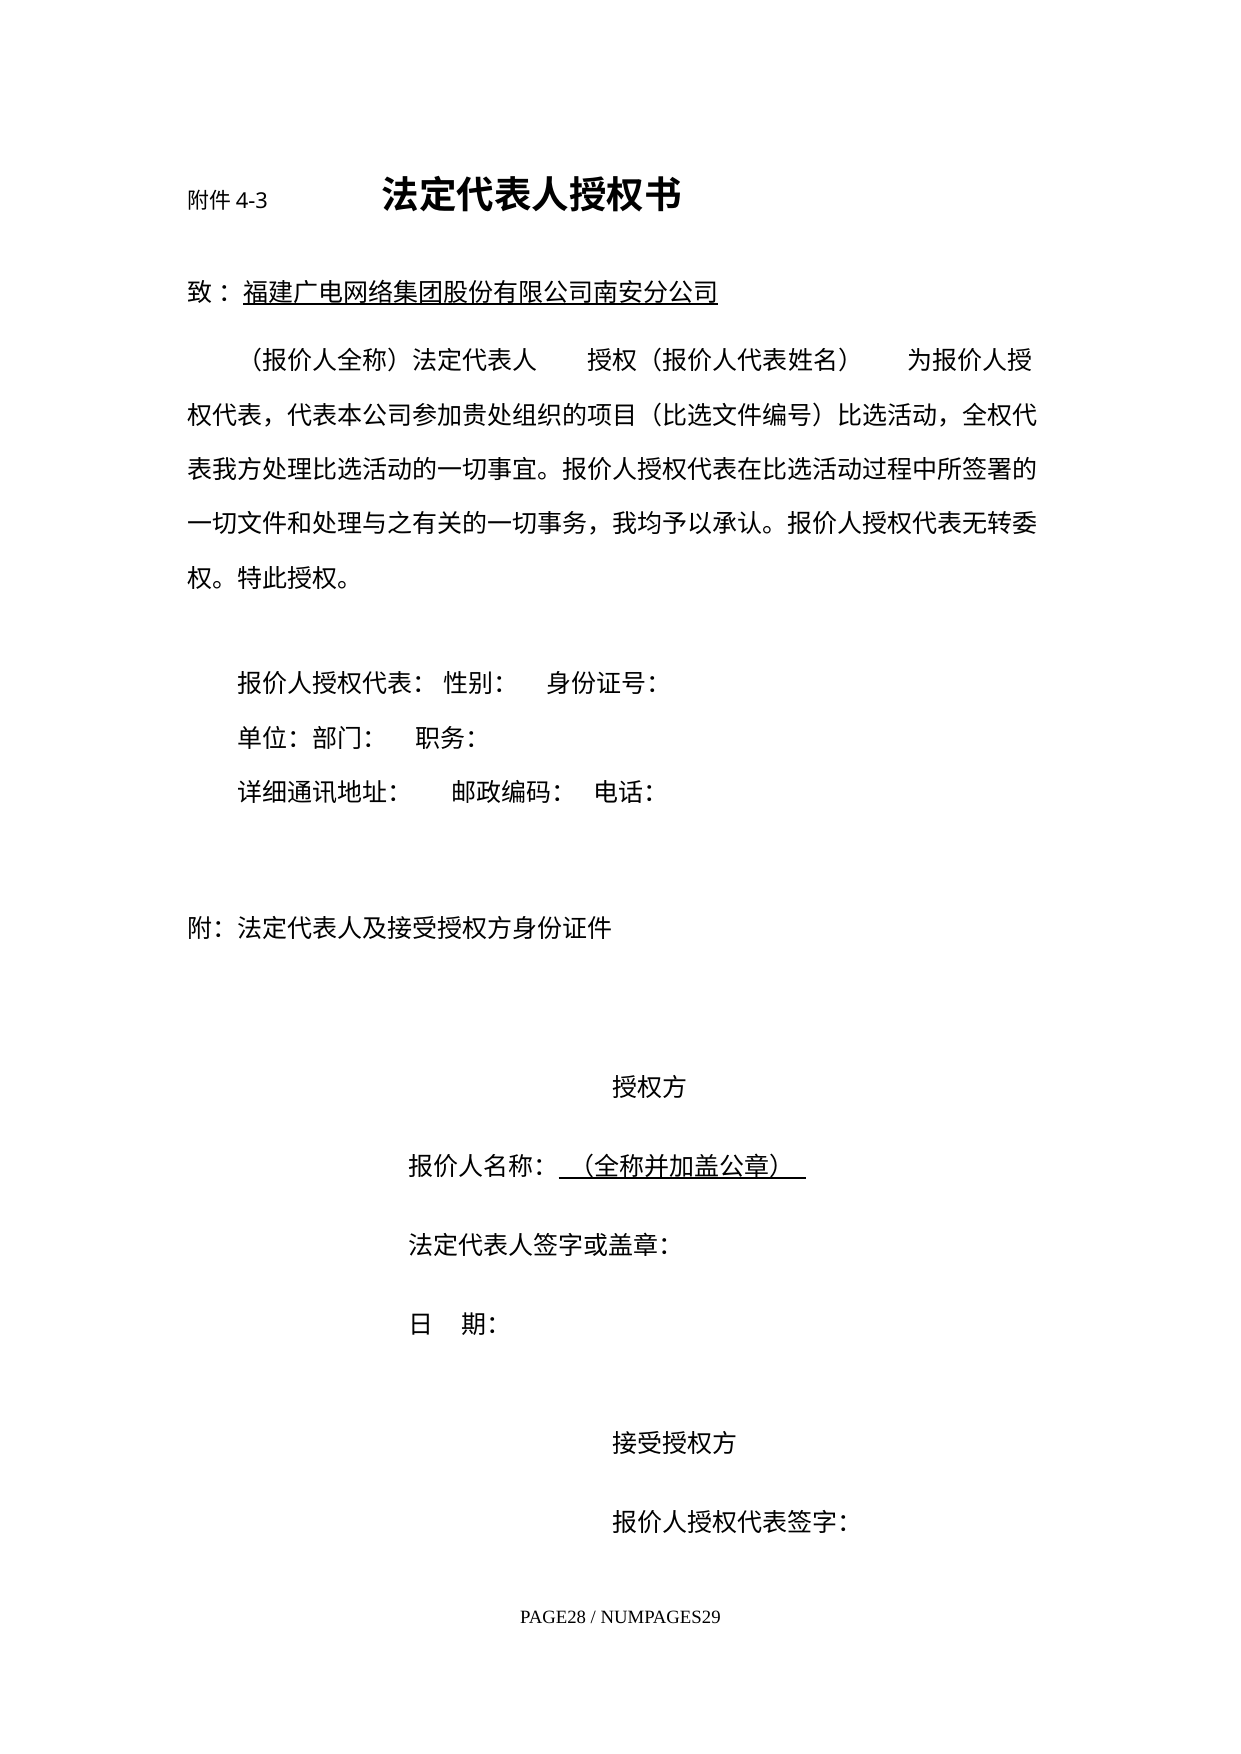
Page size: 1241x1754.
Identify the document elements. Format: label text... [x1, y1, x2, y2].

text 报价人授权代表签字： [187, 1500, 1053, 1539]
text 接受授权方 [187, 1421, 1053, 1460]
text 报价人名称： （全称并加盖公章） [187, 1143, 1053, 1183]
text 详细通讯地址： 邮政编码： 电话： [187, 772, 1053, 809]
text 附件4-3 法定代表人授权书 [187, 160, 1053, 225]
text 授权方 [187, 1064, 1053, 1104]
text 日 期： [187, 1302, 1053, 1341]
text 单位：部门： 职务： [187, 718, 1053, 754]
text 法定代表人签字或盖章： [187, 1223, 1053, 1262]
text 报价人授权代表： 性别： 身份证号： [187, 664, 1053, 700]
text 附：法定代表人及接受授权方身份证件 [187, 906, 1053, 946]
text （报价人全称）法定代表人 授权（报价人代表姓名） 为报价人授权代表，代表本公司参加贵处组织的项目（比选文件编号）比选活动，全权代表我方处理比选活动的一切事宜。报价人授权代表在比选活动过程中所签署的一切文件和处理与之有关的一切事务，我均予以承认。报价人授权代表无转委权。特此授权。 [187, 341, 1053, 594]
text 致 ：福建广电网络集团股份有限公司南安分公司 [187, 258, 1053, 323]
